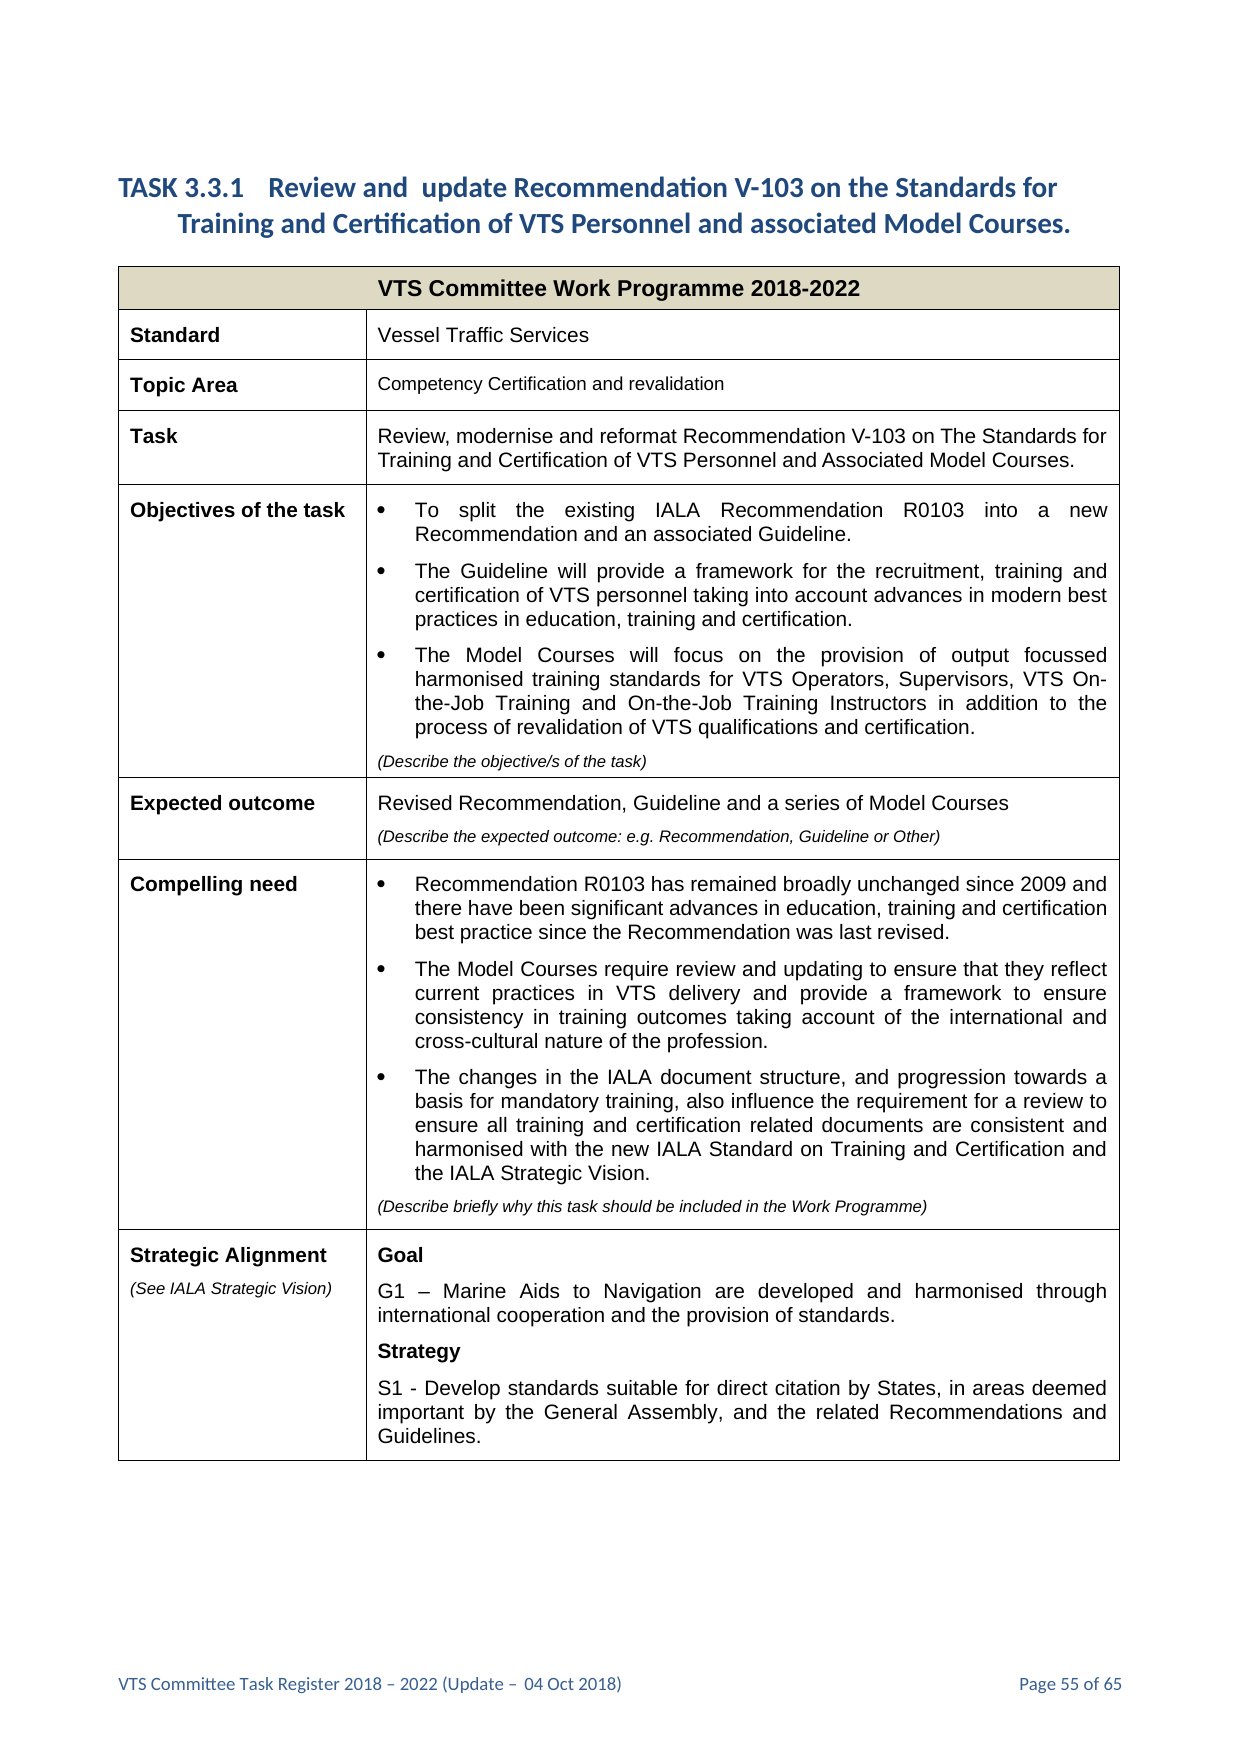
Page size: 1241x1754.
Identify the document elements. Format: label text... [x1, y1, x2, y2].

table_cell Compelling need [119, 860, 366, 1229]
table_cell Vessel Traffic Services [367, 310, 1119, 359]
table_cell Review, modernise and reformat Recommendation V-103 on The Standards for Training and Certification of VTS Personnel and Associated Model Courses. [367, 411, 1119, 484]
table_cell Expected outcome [119, 778, 366, 858]
table_cell Topic Area [119, 360, 366, 410]
table_cell Revised Recommendation, Guideline and a series of Model Courses (Describe the expected outcome: e.g. Recommendation, Guideline or Other) [367, 778, 1119, 858]
table_cell To split the existing IALA Recommendation R0103 into a new Recommendation and an associated Guideline. The Guideline will provide a framework for the recruitment, training and certification of VTS personnel taking into account advances in modern best practices in education, training and certification. The Model Courses will focus on the provision of output focussed harmonised training standards for VTS Operators, Supervisors, VTS On-the-Job Training and On-the-Job Training Instructors in addition to the process of revalidation of VTS qualifications and certification. (Describe the objective/s of the task) [367, 485, 1119, 777]
subtitle TASK 3.3.1 Review and update Recommendation V-103 on the Standards for Training and Certification of VTS Personnel and associated Model Courses. [118, 169, 1122, 241]
table_cell Goal G1 – Marine Aids to Navigation are developed and harmonised through international cooperation and the provision of standards. Strategy S1 - Develop standards suitable for direct citation by States, in areas deemed important by the General Assembly, and the related Recommendations and Guidelines. [367, 1230, 1119, 1460]
table_header VTS Committee Work Programme 2018-2022 [119, 267, 1119, 309]
table_cell Competency Certification and revalidation [367, 360, 1119, 410]
table_cell Strategic Alignment (See IALA Strategic Vision) [119, 1230, 366, 1460]
table_cell Recommendation R0103 has remained broadly unchanged since 2009 and there have been significant advances in education, training and certification best practice since the Recommendation was last revised. The Model Courses require review and updating to ensure that they reflect current practices in VTS delivery and provide a framework to ensure consistency in training outcomes taking account of the international and cross-cultural nature of the profession. The changes in the IALA document structure, and progression towards a basis for mandatory training, also influence the requirement for a review to ensure all training and certification related documents are consistent and harmonised with the new IALA Standard on Training and Certification and the IALA Strategic Vision. (Describe briefly why this task should be included in the Work Programme) [367, 860, 1119, 1229]
table_cell Task [119, 411, 366, 484]
table_cell Standard [119, 310, 366, 359]
table_cell Objectives of the task [119, 485, 366, 777]
